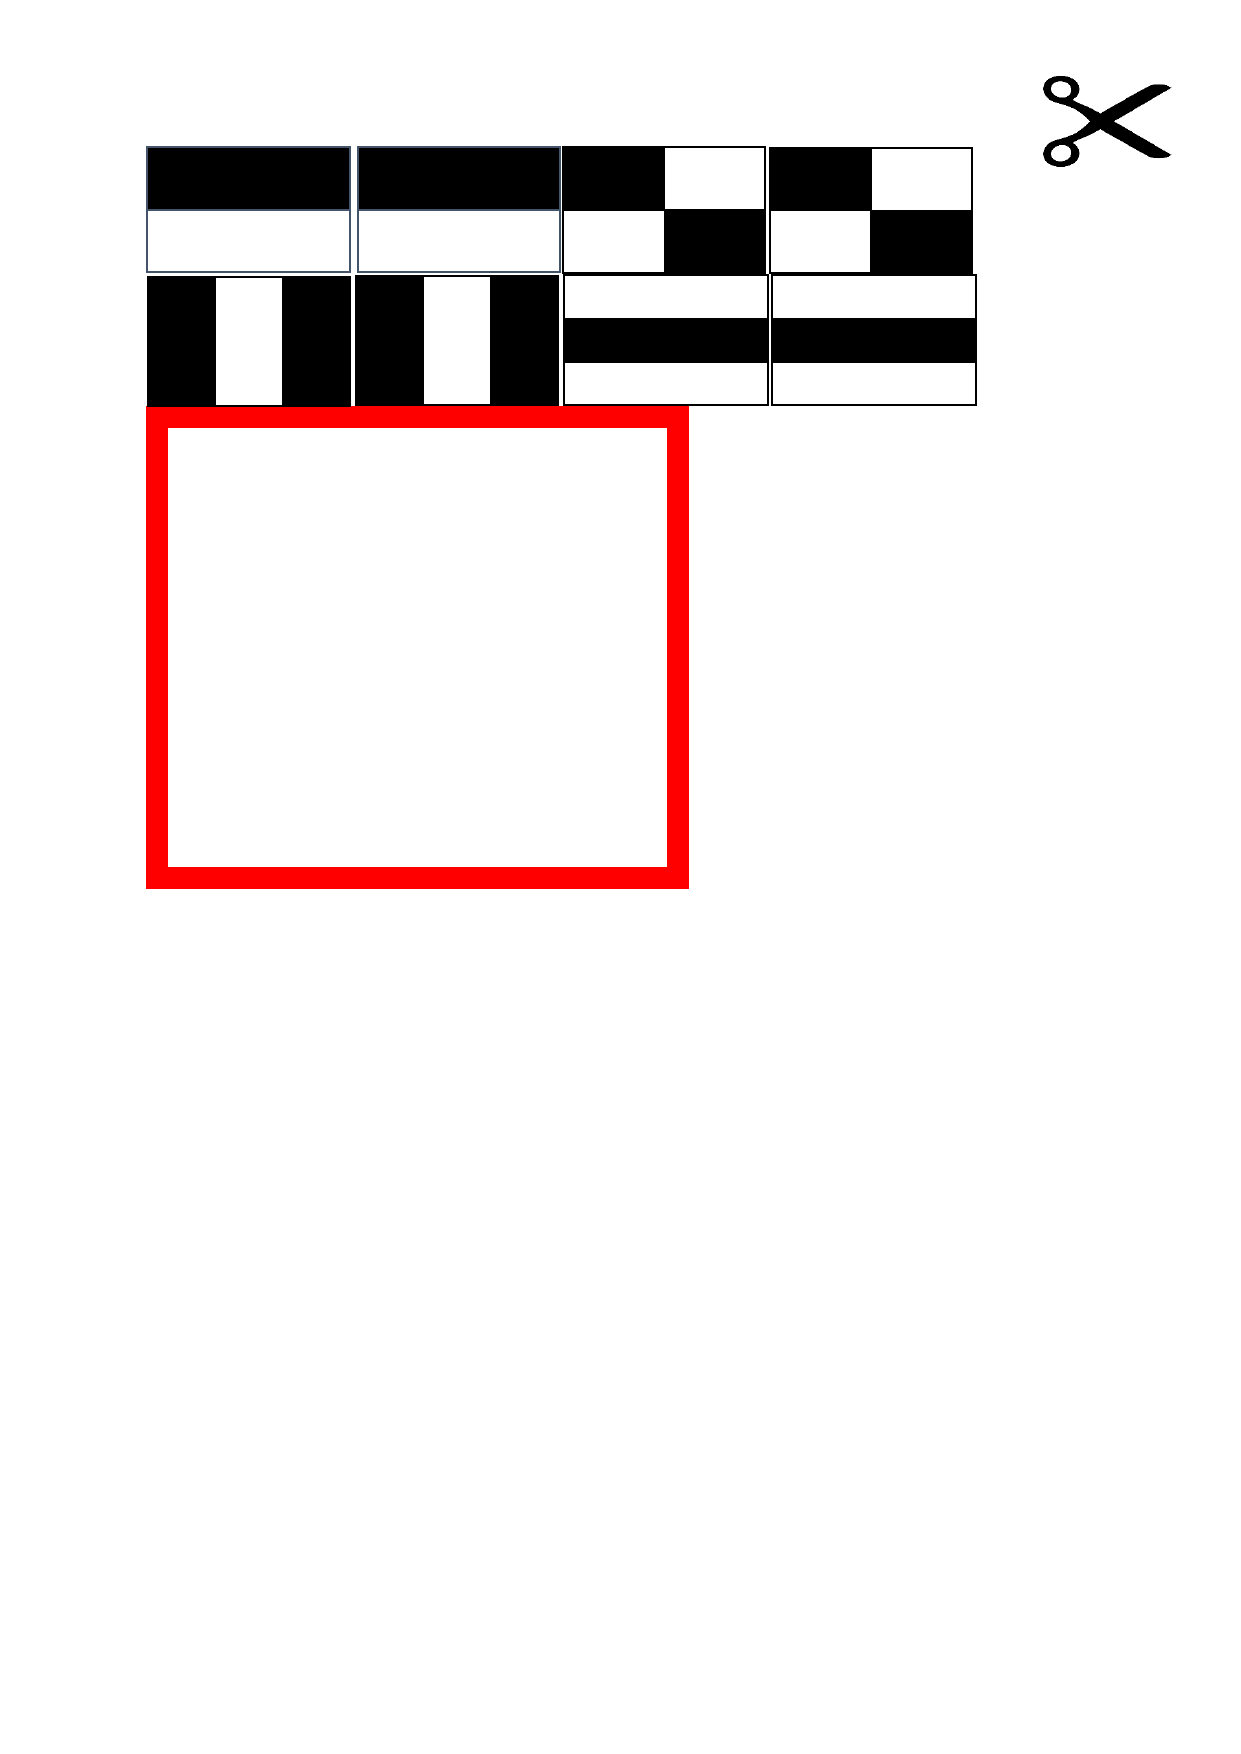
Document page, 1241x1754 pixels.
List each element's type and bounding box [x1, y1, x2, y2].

picture [1038, 52, 1176, 190]
